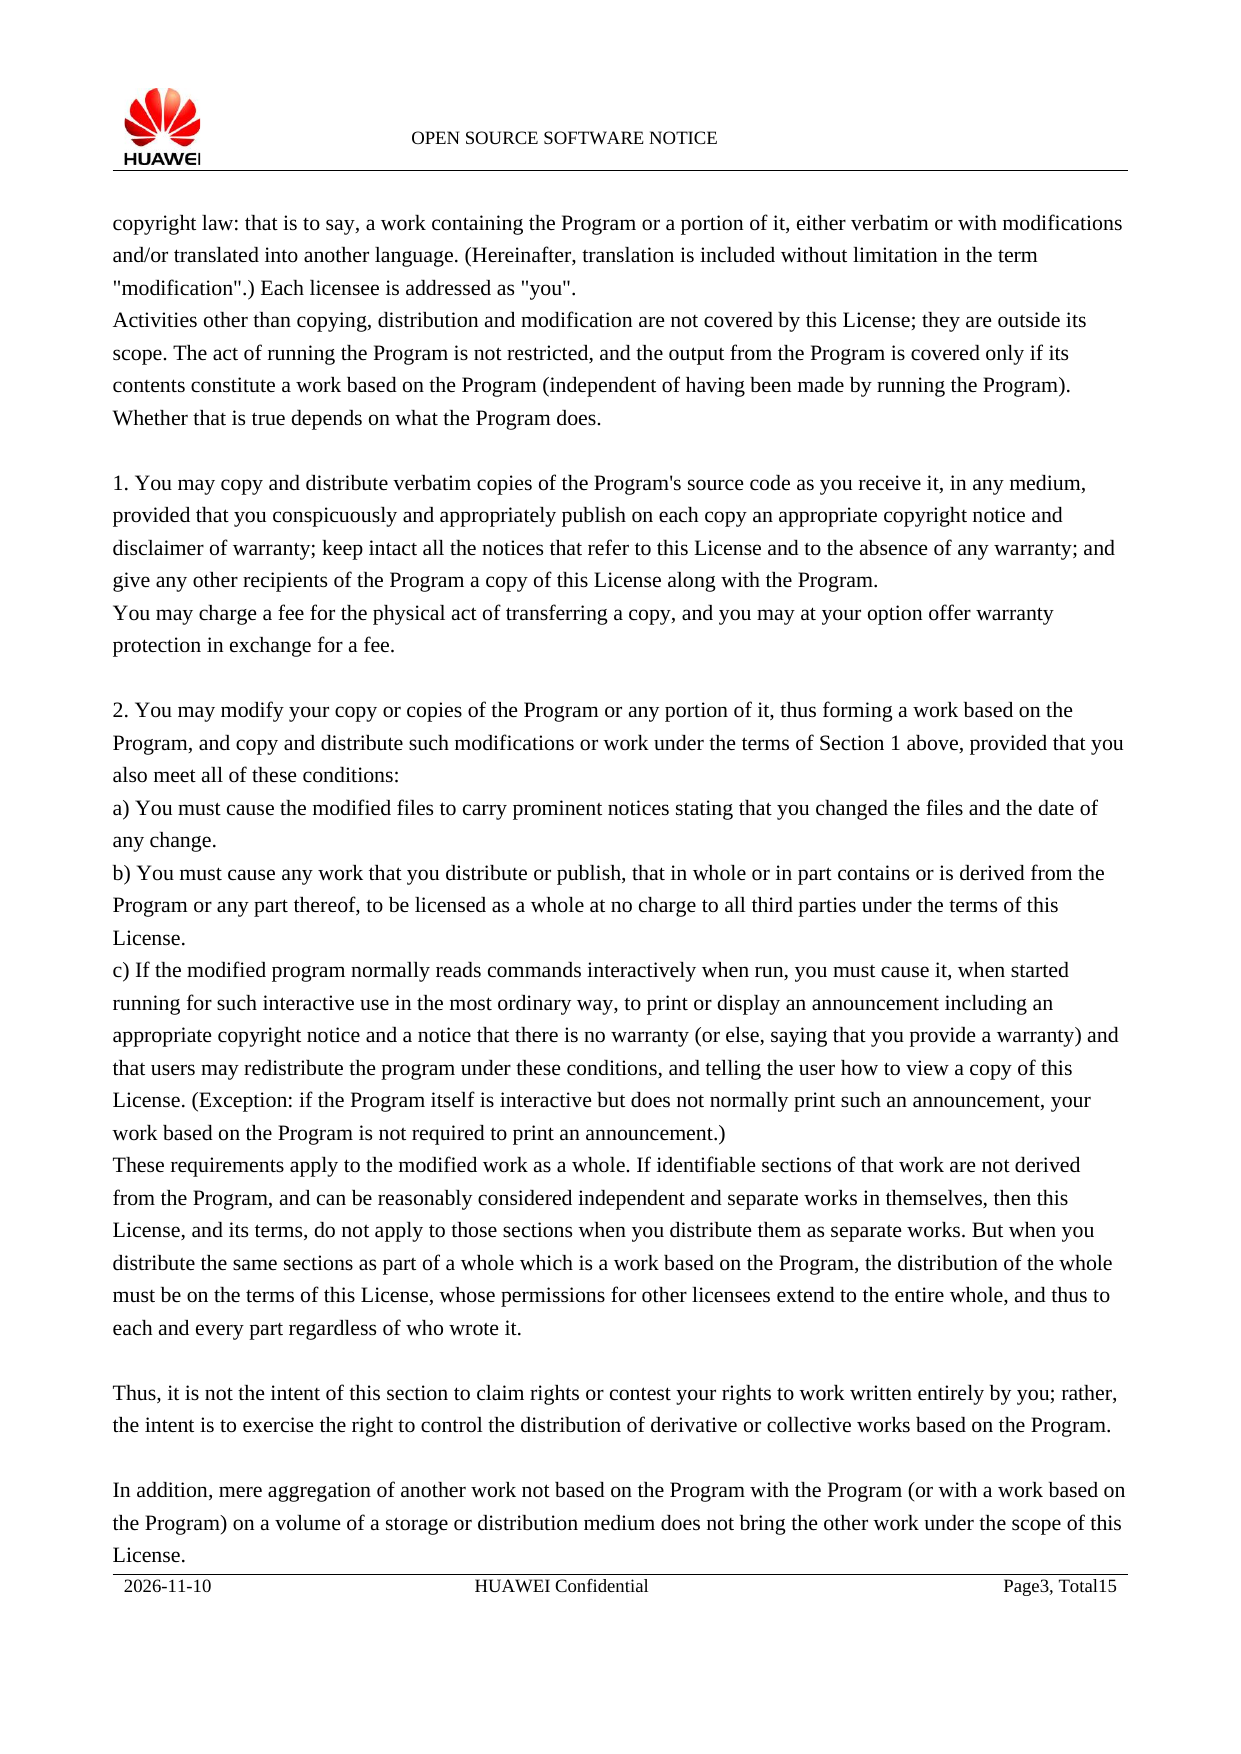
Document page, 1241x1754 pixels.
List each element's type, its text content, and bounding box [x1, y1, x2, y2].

picture [124, 88, 201, 165]
